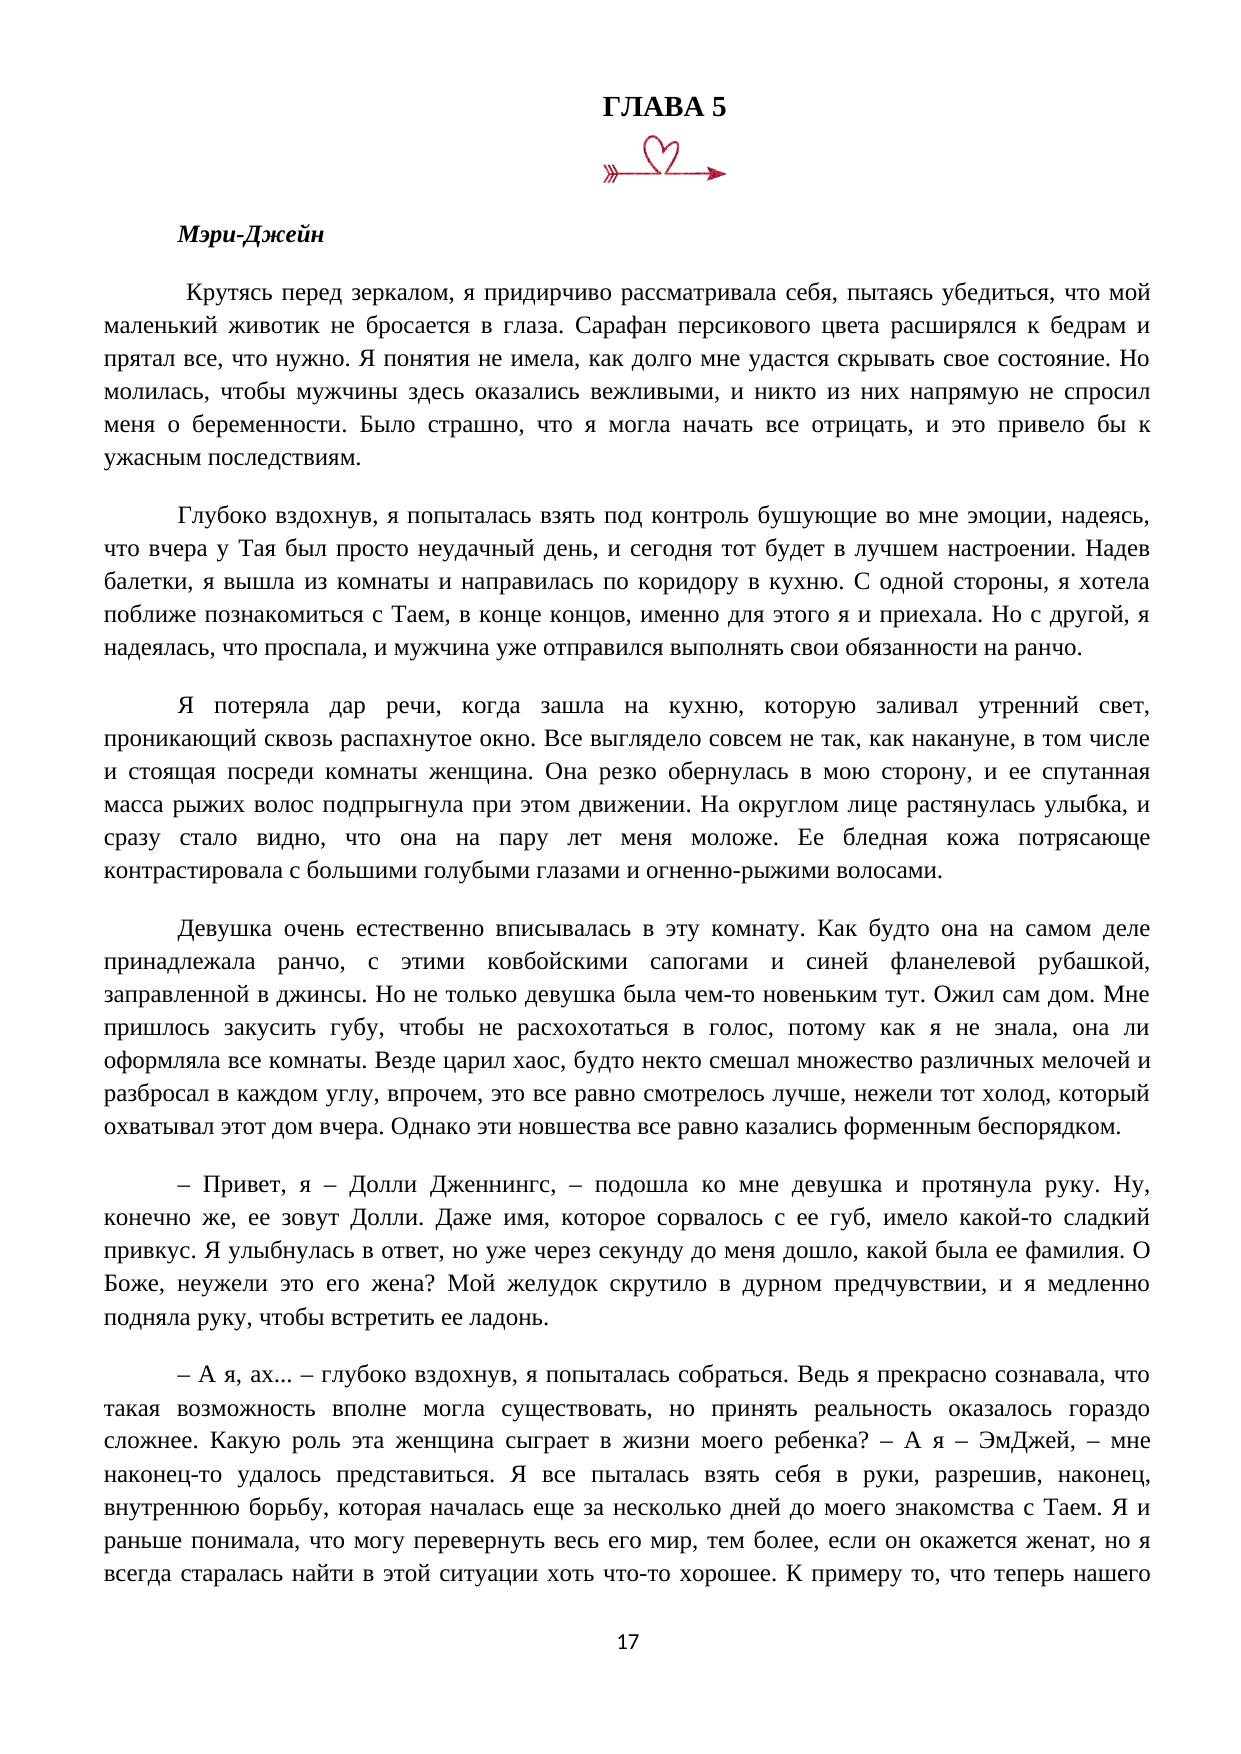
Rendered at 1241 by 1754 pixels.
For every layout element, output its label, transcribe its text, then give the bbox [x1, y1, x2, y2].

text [103, 1359, 1152, 1586]
text – Привет, я – Долли Дженнингс, – подошла ко мне девушка и протянула руку. Ну, конечно же, ее зовут Долли. Даже имя, которое сорвалось с ее губ, имело какой-то сладкий привкус. Я улыбнулась в ответ, но уже через секунду до меня дошло, какой была ее фамилия. О Боже, неужели это его жена? Мой желудок скрутило в дурном предчувствии, и я медленно подняла руку, чтобы встретить ее ладонь. [103, 1169, 1152, 1330]
text Глубоко вздохнув, я попыталась взять под контроль бушующие во мне эмоции, надеясь, что вчера у Тая был просто неудачный день, и сегодня тот будет в лучшем настроении. Надев балетки, я вышла из комнаты и направилась по коридору в кухню. С одной стороны, я хотела поближе познакомиться с Таем, в конце концов, именно для этого я и приехала. Но с другой, я надеялась, что проспала, и мужчина уже отправился выполнять свои обязанности на ранчо. [103, 500, 1152, 661]
text Крутясь перед зеркалом, я придирчиво рассматривала себя, пытаясь убедиться, что мой маленький животик не бросается в глаза. Сарафан персикового цвета расширялся к бедрам и прятал все, что нужно. Я понятия не имела, как долго мне удастся скрывать свое состояние. Но молилась, чтобы мужчины здесь оказались вежливыми, и никто из них напрямую не спросил меня о беременности. Было страшно, что я могла начать все отрицать, и это привело бы к ужасным последствиям. [103, 277, 1152, 471]
text Я потеряла дар речи, когда зашла на кухню, которую заливал утренний свет, проникающий сквозь распахнутое окно. Все выглядело совсем не так, как накануне, в том числе и стоящая посреди комнаты женщина. Она резко обернулась в мою сторону, и ее спутанная масса рыжих волос подпрыгнула при этом движении. На округлом лице растянулась улыбка, и сразу стало видно, что она на пару лет меня моложе. Ее бледная кожа потрясающе контрастировала с большими голубыми глазами и огненно-рыжими волосами. [103, 690, 1152, 884]
picture [590, 127, 739, 190]
text Девушка очень естественно вписывалась в эту комнату. Как будто она на самом деле принадлежала ранчо, с этими ковбойскими сапогами и синей фланелевой рубашкой, заправленной в джинсы. Но не только девушка была чем-то новеньким тут. Ожил сам дом. Мне пришлось закусить губу, чтобы не расхохотаться в голос, потому как я не знала, она ли оформляла все комнаты. Везде царил хаос, будто некто смешал множество различных мелочей и разбросал в каждом углу, впрочем, это все равно смотрелось лучше, нежели тот холод, который охватывал этот дом вчера. Однако эти новшества все равно казались форменным беспорядком. [103, 913, 1152, 1140]
text Мэри-Джейн [103, 219, 1152, 248]
text ГЛАВА 5 [103, 89, 1152, 122]
